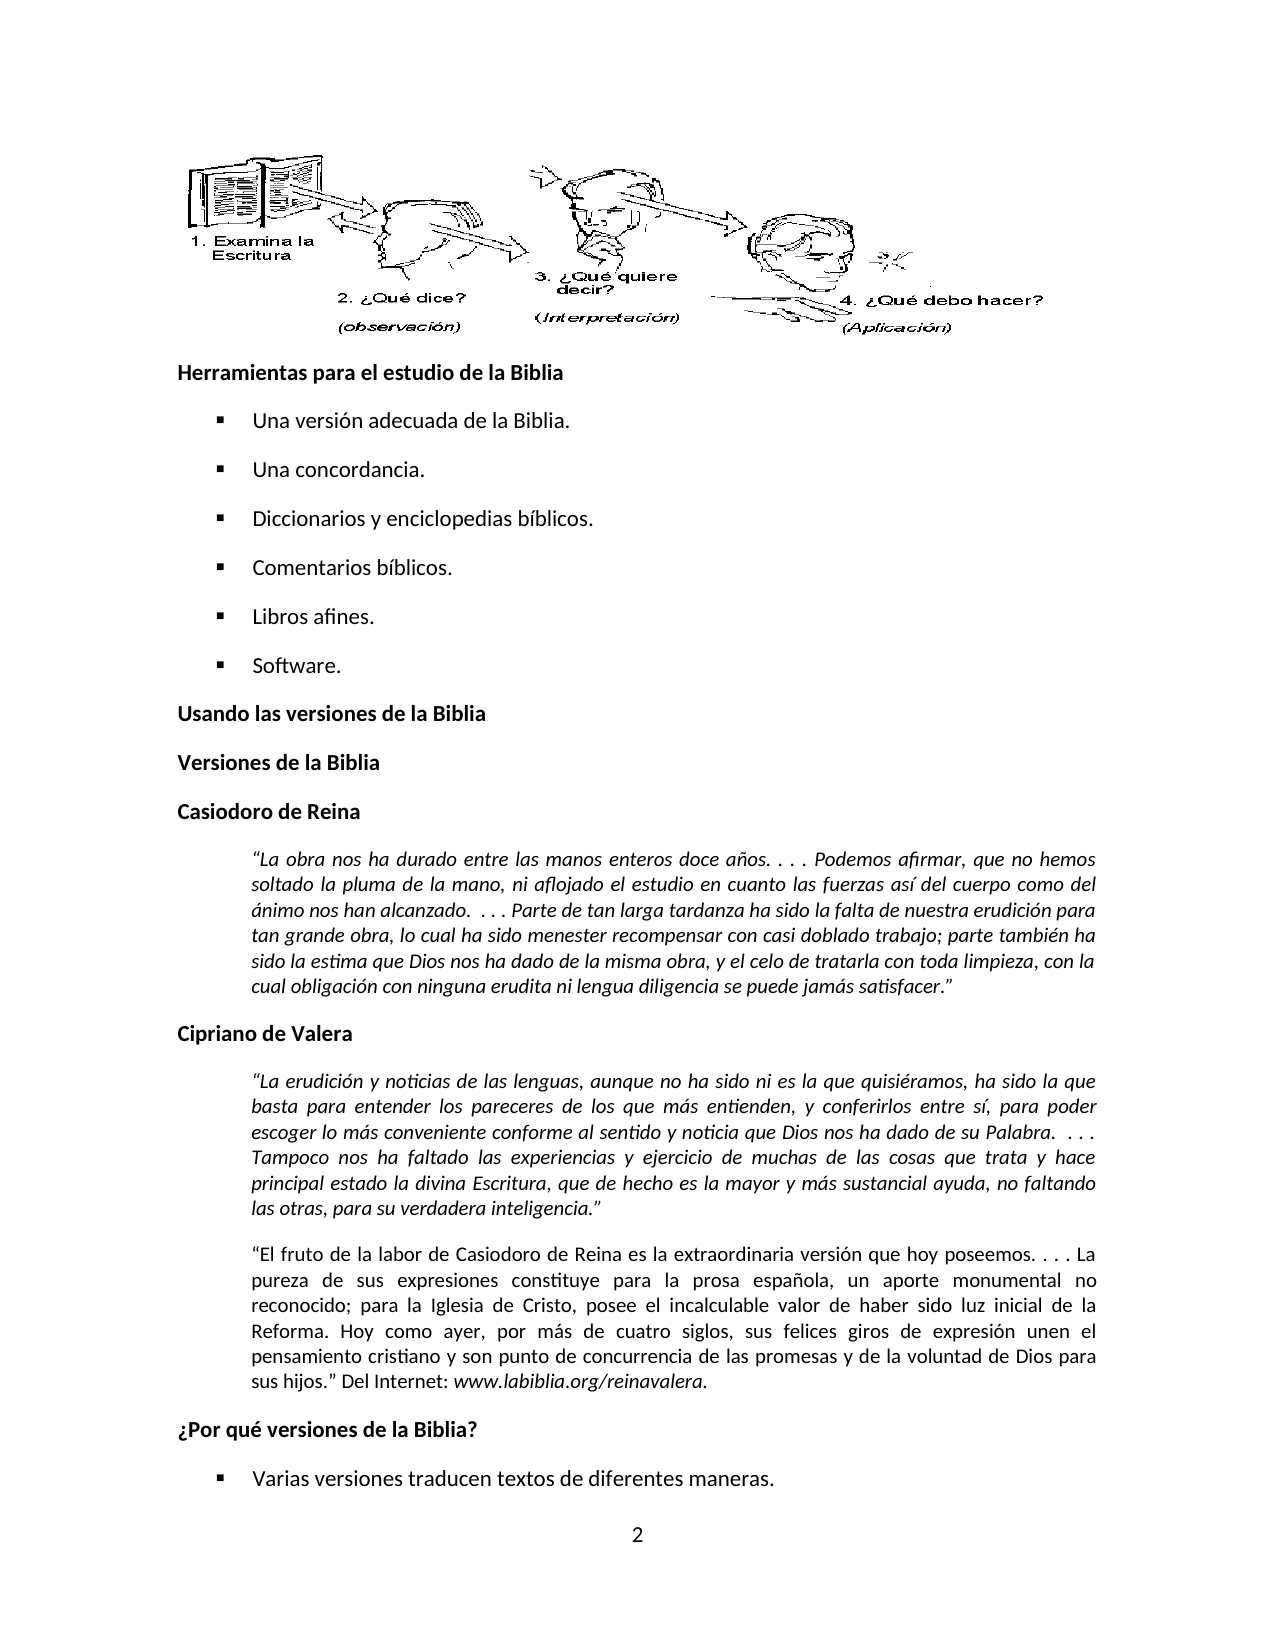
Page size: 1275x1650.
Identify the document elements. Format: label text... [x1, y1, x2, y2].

list Una concordancia. [215, 455, 1098, 483]
list Comentarios bíblicos. [215, 553, 1098, 581]
list Libros afines. [215, 602, 1098, 630]
text Cipriano de Valera [177, 1019, 1098, 1047]
list Diccionarios y enciclopedias bíblicos. [215, 504, 1098, 532]
text Usando las versiones de la Biblia [177, 699, 1098, 728]
picture [177, 147, 1070, 337]
list Varias versiones traducen textos de diferentes maneras. [215, 1464, 1098, 1492]
list Software. [215, 651, 1098, 679]
list Una versión adecuada de la Biblia. [215, 406, 1098, 434]
text ¿Por qué versiones de la Biblia? [177, 1415, 1098, 1443]
text Herramientas para el estudio de la Biblia [177, 358, 1098, 386]
text Casiodoro de Reina [177, 797, 1098, 825]
text “El fruto de la labor de Casiodoro de Reina es la extraordinaria versión que hoy poseemos. . . . La pureza de sus expresiones constituye para la prosa española, un aporte monumental no reconocido; para la Iglesia de Cristo, posee el incalculable valor de haber sido luz inicial de la Reforma. Hoy como ayer, por más de cuatro siglos, sus felices giros de expresión unen el pensamiento cristiano y son punto de concurrencia de las promesas y de la voluntad de Dios para sus hijos.” Del Internet: www.labiblia.org/reinavalera. [251, 1242, 1098, 1394]
text “La erudición y noticias de las lenguas, aunque no ha sido ni es la que quisiéramos, ha sido la que basta para entender los pareceres de los que más entienden, y conferirlos entre sí, para poder escoger lo más conveniente conforme al sentido y noticia que Dios nos ha dado de su Palabra. . . . Tampoco nos ha faltado las experiencias y ejercicio de muchas de las cosas que trata y hace principal estado la divina Escritura, que de hecho es la mayor y más sustancial ayuda, no faltando las otras, para su verdadera inteligencia.” [251, 1068, 1098, 1221]
text “La obra nos ha durado entre las manos enteros doce años. . . . Podemos afirmar, que no hemos soltado la pluma de la mano, ni aflojado el estudio en cuanto las fuerzas así del cuerpo como del ánimo nos han alcanzado. . . . Parte de tan larga tardanza ha sido la falta de nuestra erudición para tan grande obra, lo cual ha sido menester recompensar con casi doblado trabajo; parte también ha sido la estima que Dios nos ha dado de la misma obra, y el celo de tratarla con toda limpieza, con la cual obligación con ninguna erudita ni lengua diligencia se puede jamás satisfacer.” [251, 846, 1098, 999]
text Versiones de la Biblia [177, 748, 1098, 776]
